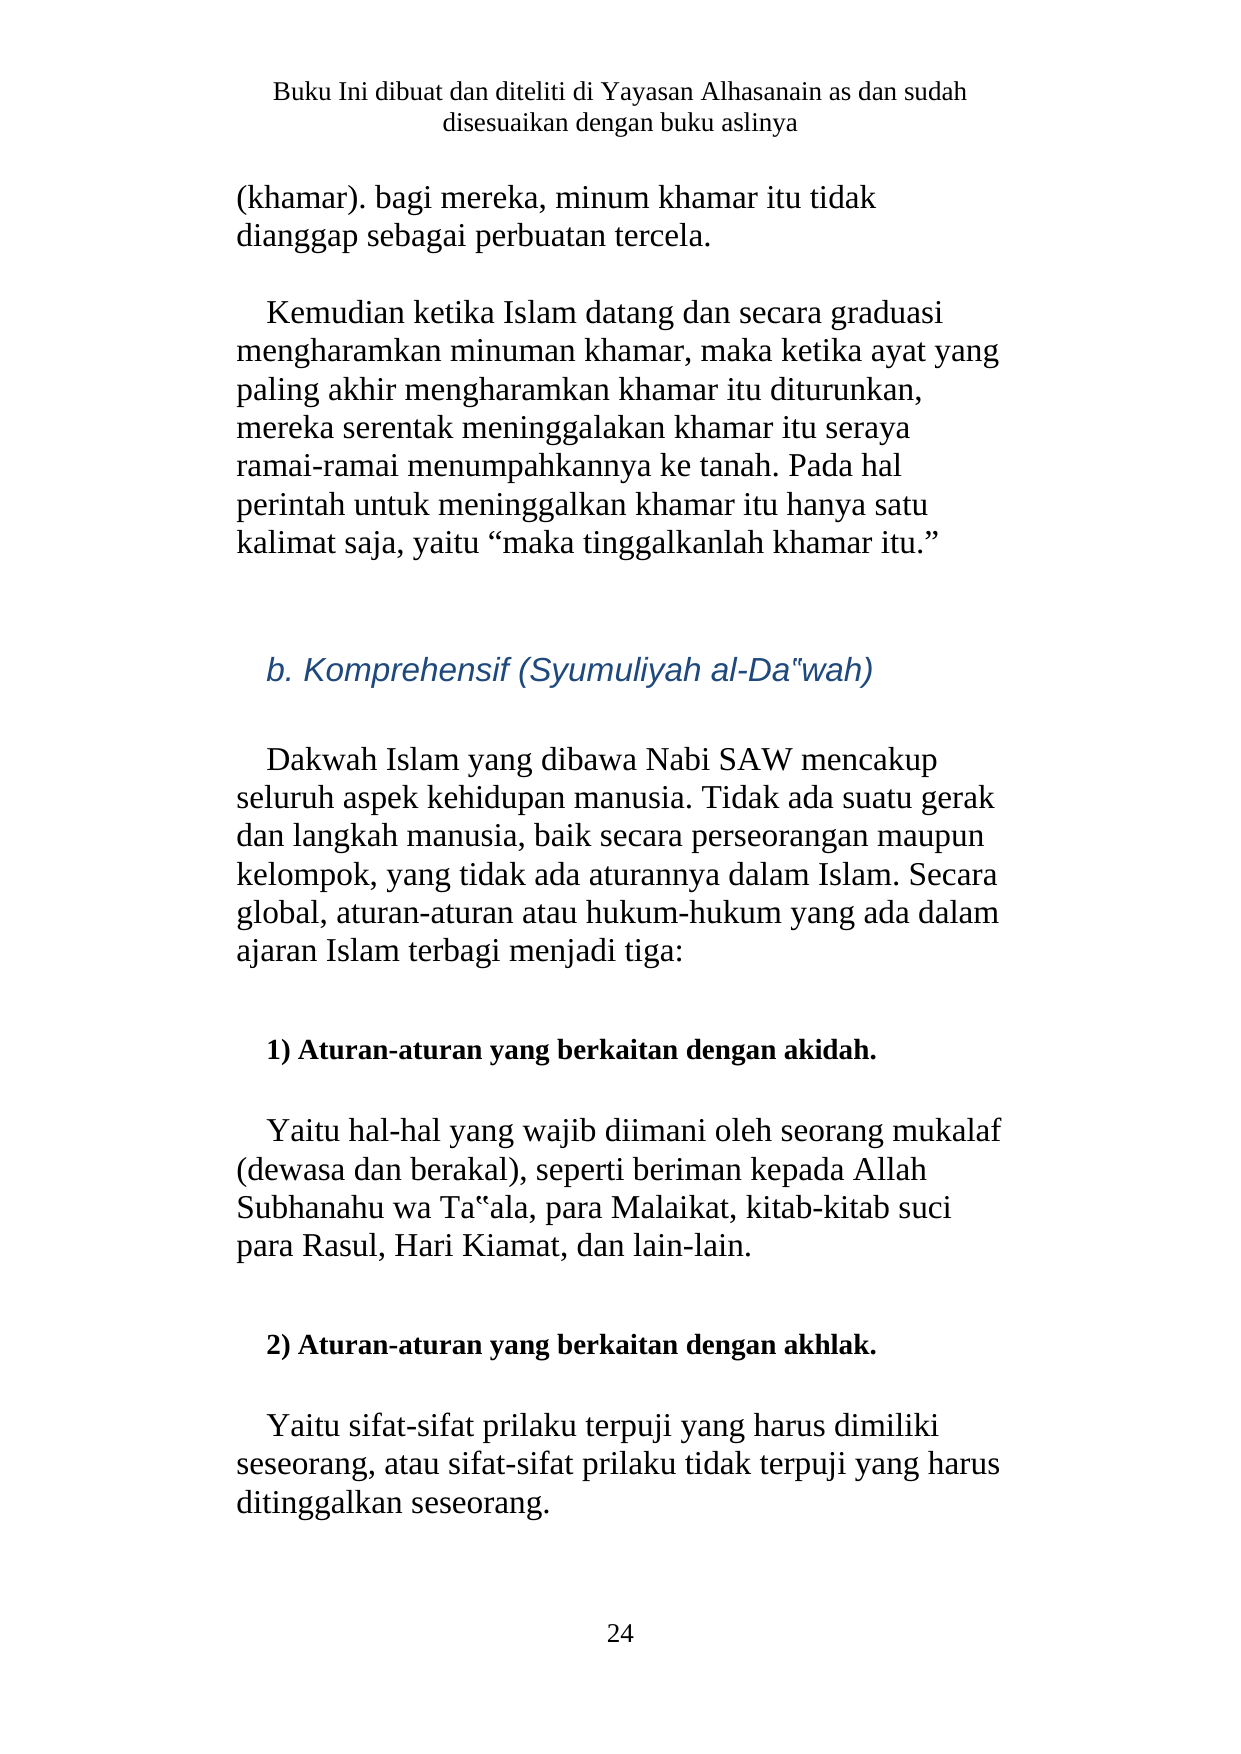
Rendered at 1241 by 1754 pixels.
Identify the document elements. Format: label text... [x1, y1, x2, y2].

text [236, 177, 1004, 254]
subtitle 1) Aturan-aturan yang berkaitan dengan akidah. [236, 1032, 1004, 1066]
subtitle 2) Aturan-aturan yang berkaitan dengan akhlak. [236, 1327, 1004, 1361]
text Dakwah Islam yang dibawa Nabi SAW mencakup seluruh aspek kehidupan manusia. Tidak ada suatu gerak dan langkah manusia, baik secara perseorangan maupun kelompok, yang tidak ada aturannya dalam Islam. Secara global, aturan-aturan atau hukum-hukum yang ada dalam ajaran Islam terbagi menjadi tiga: [236, 739, 1004, 969]
text Yaitu sifat-sifat prilaku terpuji yang harus dimiliki seseorang, atau sifat-sifat prilaku tidak terpuji yang harus ditinggalkan seseorang. [236, 1405, 1004, 1520]
text Kemudian ketika Islam datang dan secara graduasi mengharamkan minuman khamar, maka ketika ayat yang paling akhir mengharamkan khamar itu diturunkan, mereka serentak meninggalakan khamar itu seraya ramai-ramai menumpahkannya ke tanah. Pada hal perintah untuk meninggalkan khamar itu hanya satu kalimat saja, yaitu “maka tinggalkanlah khamar itu.” [236, 292, 1004, 561]
text Yaitu hal-hal yang wajib diimani oleh seorang mukalaf (dewasa dan berakal), seperti beriman kepada Allah Subhanahu wa Ta‟ala, para Malaikat, kitab-kitab suci para Rasul, Hari Kiamat, dan lain-lain. [236, 1110, 1004, 1264]
subtitle b. Komprehensif (Syumuliyah al-Da‟wah) [236, 650, 1004, 688]
